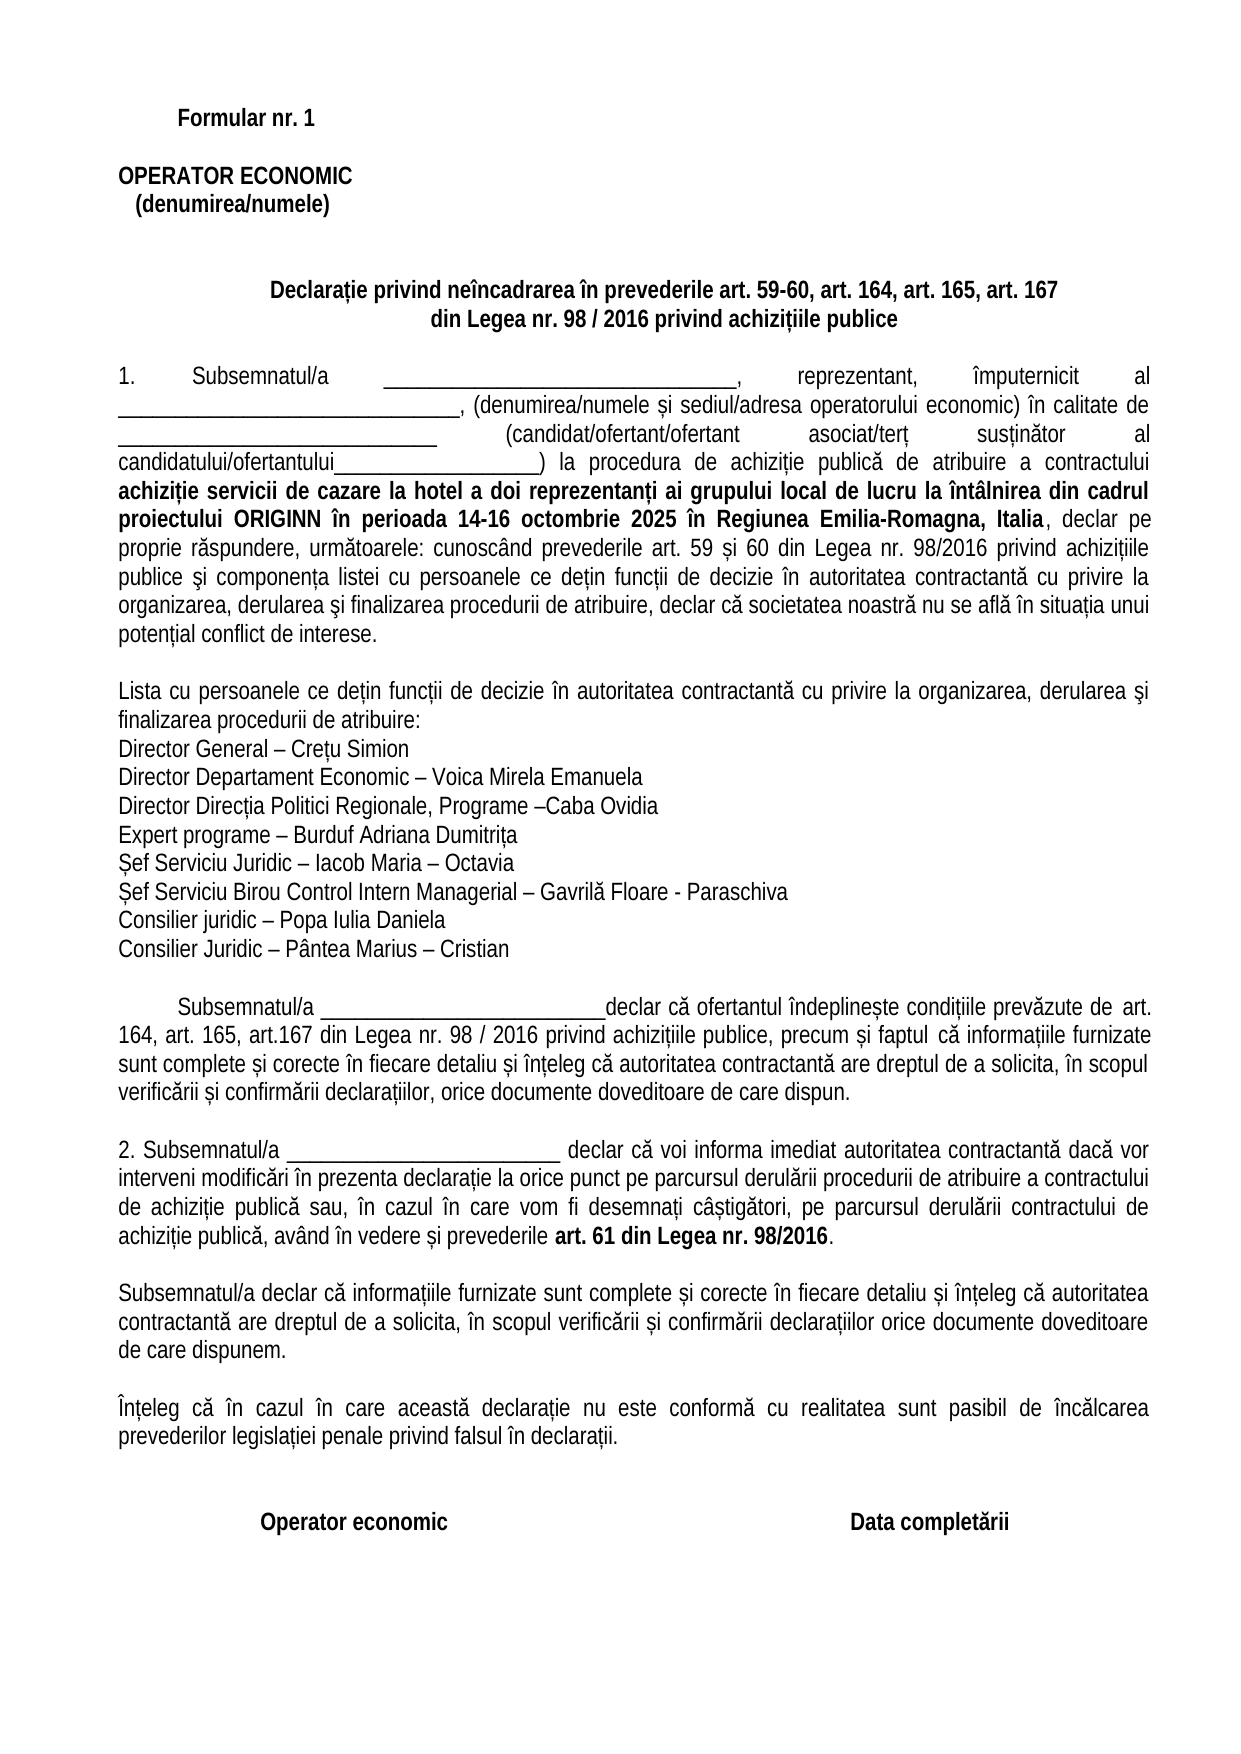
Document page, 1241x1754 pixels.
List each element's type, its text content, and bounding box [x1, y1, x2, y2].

text din Legea nr. 98 / 2016 privind achizițiile publice [118, 304, 1152, 333]
text Subsemnatul/a declar că informațiile furnizate sunt complete și corecte în fiecare detaliu și înțeleg că autoritatea contractantă are dreptul de a solicita, în scopul verificării și confirmării declarațiilor orice documente doveditoare de care dispunem. [118, 1278, 1152, 1364]
text Formular nr. 1 [118, 103, 1152, 132]
text Declarație privind neîncadrarea în prevederile art. 59-60, art. 164, art. 165, art. 167 [118, 275, 1152, 304]
text Șef Serviciu Juridic – Iacob Maria – Octavia [118, 848, 1152, 877]
text (denumirea/numele) [118, 189, 1152, 218]
text Director Direcția Politici Regionale, Programe –Caba Ovidia [118, 791, 1152, 819]
text Consilier Juridic – Pântea Marius – Cristian [118, 934, 1152, 963]
text Înțeleg că în cazul în care această declarație nu este conformă cu realitatea sunt pasibil de încălcarea prevederilor legislației penale privind falsul în declarații. [118, 1392, 1152, 1450]
text Expert programe – Burduf Adriana Dumitrița [118, 819, 1152, 848]
text Consilier juridic – Popa Iulia Daniela [118, 906, 1152, 934]
text Director General – Crețu Simion [118, 734, 1152, 762]
text Operator economic Data completării [118, 1507, 1152, 1536]
text Lista cu persoanele ce dețin funcții de decizie în autoritatea contractantă cu privire la organizarea, derularea şi finalizarea procedurii de atribuire: [118, 676, 1152, 734]
text Șef Serviciu Birou Control Intern Managerial – Gavrilă Floare - Paraschiva [118, 877, 1152, 906]
text Subsemnatul/a _________________________declar că ofertantul îndeplinește condițiile prevăzute de art. 164, art. 165, art.167 din Legea nr. 98 / 2016 privind achizițiile publice, precum și faptul că informațiile furnizate sunt complete și corecte în fiecare detaliu și înțeleg că autoritatea contractantă are dreptul de a solicita, în scopul verificării și confirmării declarațiilor, orice documente doveditoare de care dispun. [118, 991, 1152, 1106]
list Subsemnatul/a _______________________________, reprezentant, împuternicit al ______________________________, (denumirea/numele și sediul/adresa operatorului economic) în calitate de ____________________________ (candidat/ofertant/ofertant asociat/terț susținător al candidatului/ofertantului__________________) la procedura de achiziție publică de atribuire a contractului achiziție servicii de cazare la hotel a doi reprezentanți ai grupului local de lucru la întâlnirea din cadrul proiectului ORIGINN în perioada 14-16 octombrie 2025 în Regiunea Emilia-Romagna, Italia, declar pe proprie răspundere, următoarele: cunoscând prevederile art. 59 și 60 din Legea nr. 98/2016 privind achizițiile publice şi componența listei cu persoanele ce dețin funcții de decizie în autoritatea contractantă cu privire la organizarea, derularea şi finalizarea procedurii de atribuire, declar că societatea noastră nu se află în situația unui potențial conflict de interese. [118, 361, 1152, 648]
text 2. Subsemnatul/a ________________________ declar că voi informa imediat autoritatea contractantă dacă vor interveni modificări în prezenta declarație la orice punct pe parcursul derulării procedurii de atribuire a contractului de achiziție publică sau, în cazul în care vom fi desemnați câștigători, pe parcursul derulării contractului de achiziție publică, având în vedere și prevederile art. 61 din Legea nr. 98/2016. [118, 1135, 1152, 1249]
text OPERATOR ECONOMIC [118, 161, 1152, 189]
text Director Departament Economic – Voica Mirela Emanuela [118, 762, 1152, 791]
